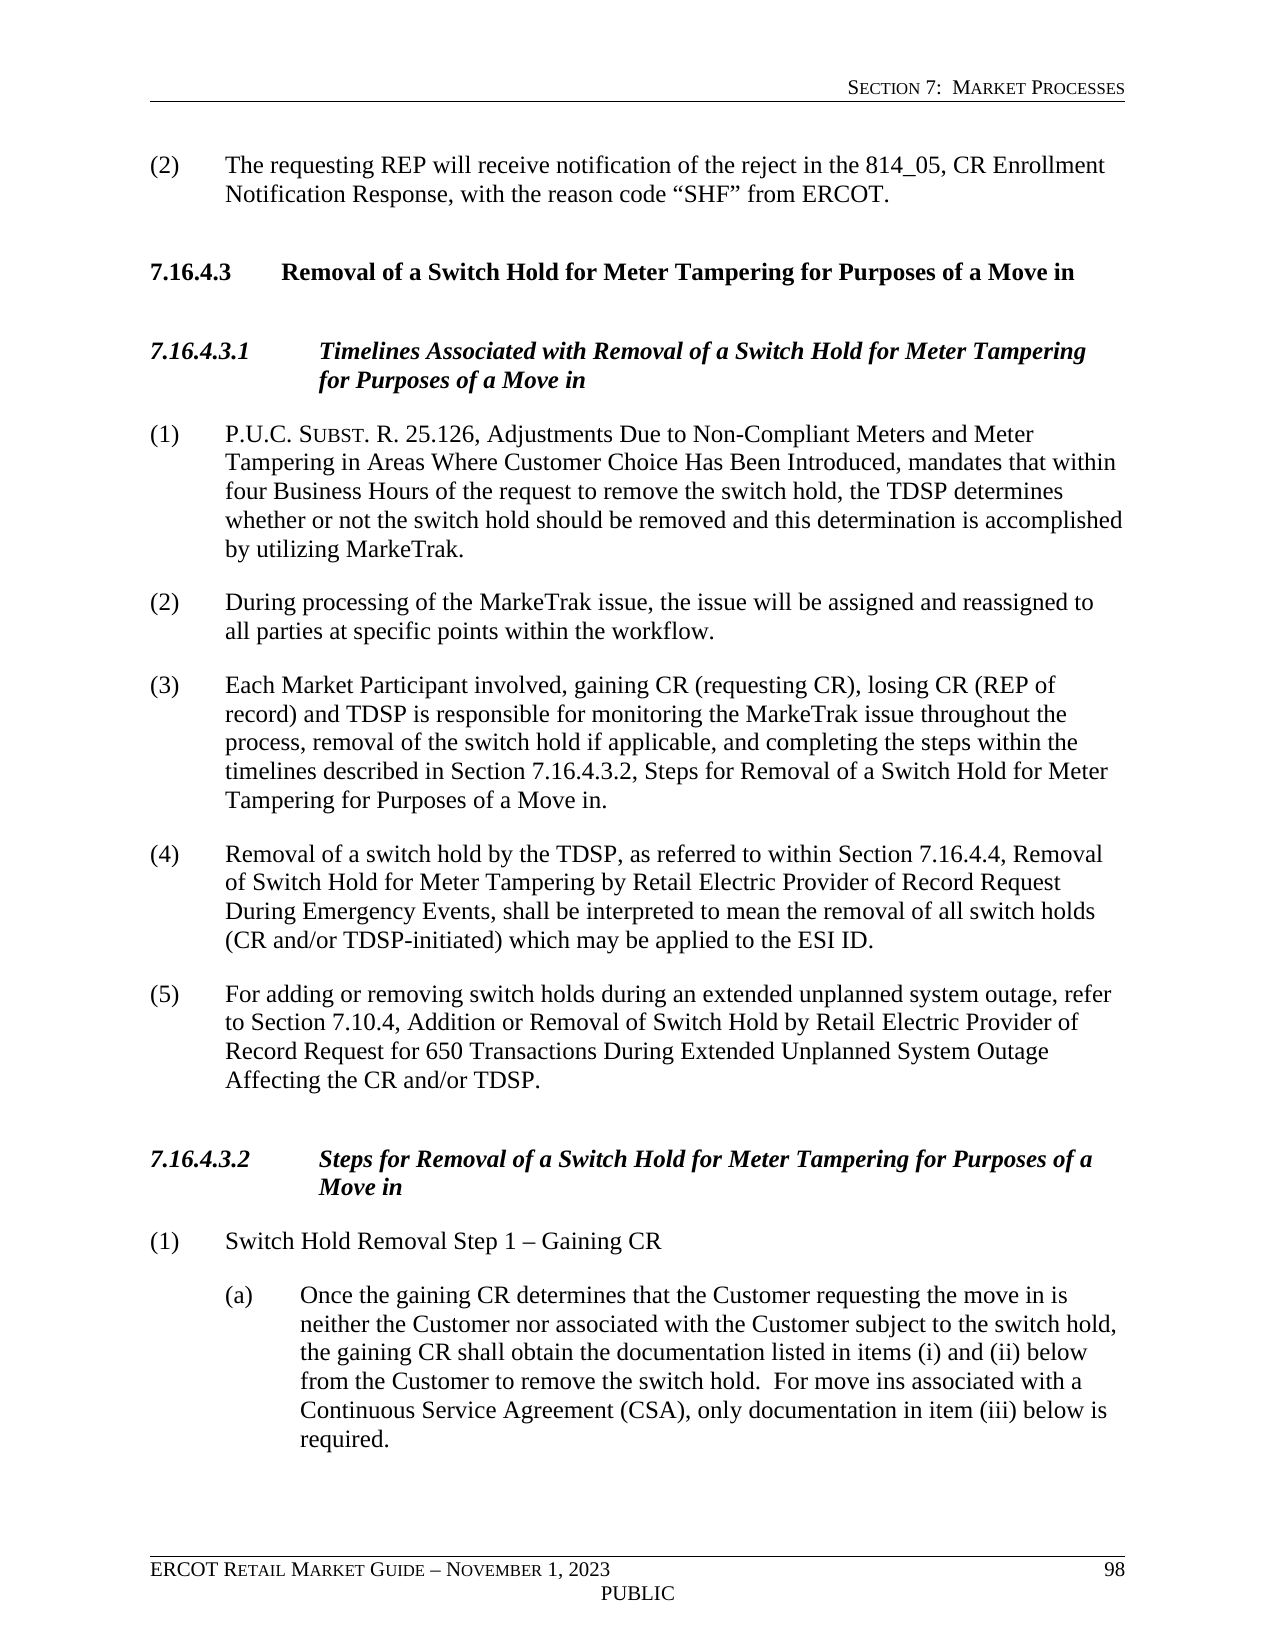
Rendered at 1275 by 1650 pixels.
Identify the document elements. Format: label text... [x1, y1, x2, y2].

text (a) Once the gaining CR determines that the Customer requesting the move in is neither the Customer nor associated with the Customer subject to the switch hold, the gaining CR shall obtain the documentation listed in items (i) and (ii) below from the Customer to remove the switch hold. For move ins associated with a Continuous Service Agreement (CSA), only documentation in item (iii) below is required. [225, 1280, 1125, 1452]
text (3) Each Market Participant involved, gaining CR (requesting CR), losing CR (REP of record) and TDSP is responsible for monitoring the MarkeTrak issue throughout the process, removal of the switch hold if applicable, and completing the steps within the timelines described in Section 7.16.4.3.2, Steps for Removal of a Switch Hold for Meter Tampering for Purposes of a Move in. [150, 670, 1125, 814]
text (1) P.U.C. Subst. R. 25.126, Adjustments Due to Non-Compliant Meters and Meter Tampering in Areas Where Customer Choice Has Been Introduced, mandates that within four Business Hours of the request to remove the switch hold, the TDSP determines whether or not the switch hold should be removed and this determination is accomplished by utilizing MarkeTrak. [150, 419, 1125, 562]
text (2) During processing of the MarkeTrak issue, the issue will be assigned and reassigned to all parties at specific points within the workflow. [150, 587, 1125, 645]
text 7.16.4.3.2 Steps for Removal of a Switch Hold for Meter Tampering for Purposes of a Move in [150, 1144, 1125, 1201]
text (5) For adding or removing switch holds during an extended unplanned system outage, refer to Section 7.10.4, Addition or Removal of Switch Hold by Retail Electric Provider of Record Request for 650 Transactions During Extended Unplanned System Outage Affecting the CR and/or TDSP. [150, 979, 1125, 1094]
text (4) Removal of a switch hold by the TDSP, as referred to within Section 7.16.4.4, Removal of Switch Hold for Meter Tampering by Retail Electric Provider of Record Request During Emergency Events, shall be interpreted to mean the removal of all switch holds (CR and/or TDSP-initiated) which may be applied to the ESI ID. [150, 839, 1125, 954]
text (1) Switch Hold Removal Step 1 – Gaining CR [150, 1226, 1125, 1255]
text 7.16.4.3.1 Timelines Associated with Removal of a Switch Hold for Meter Tampering for Purposes of a Move in [150, 336, 1125, 394]
text 7.16.4.3 Removal of a Switch Hold for Meter Tampering for Purposes of a Move in [150, 257, 1125, 286]
